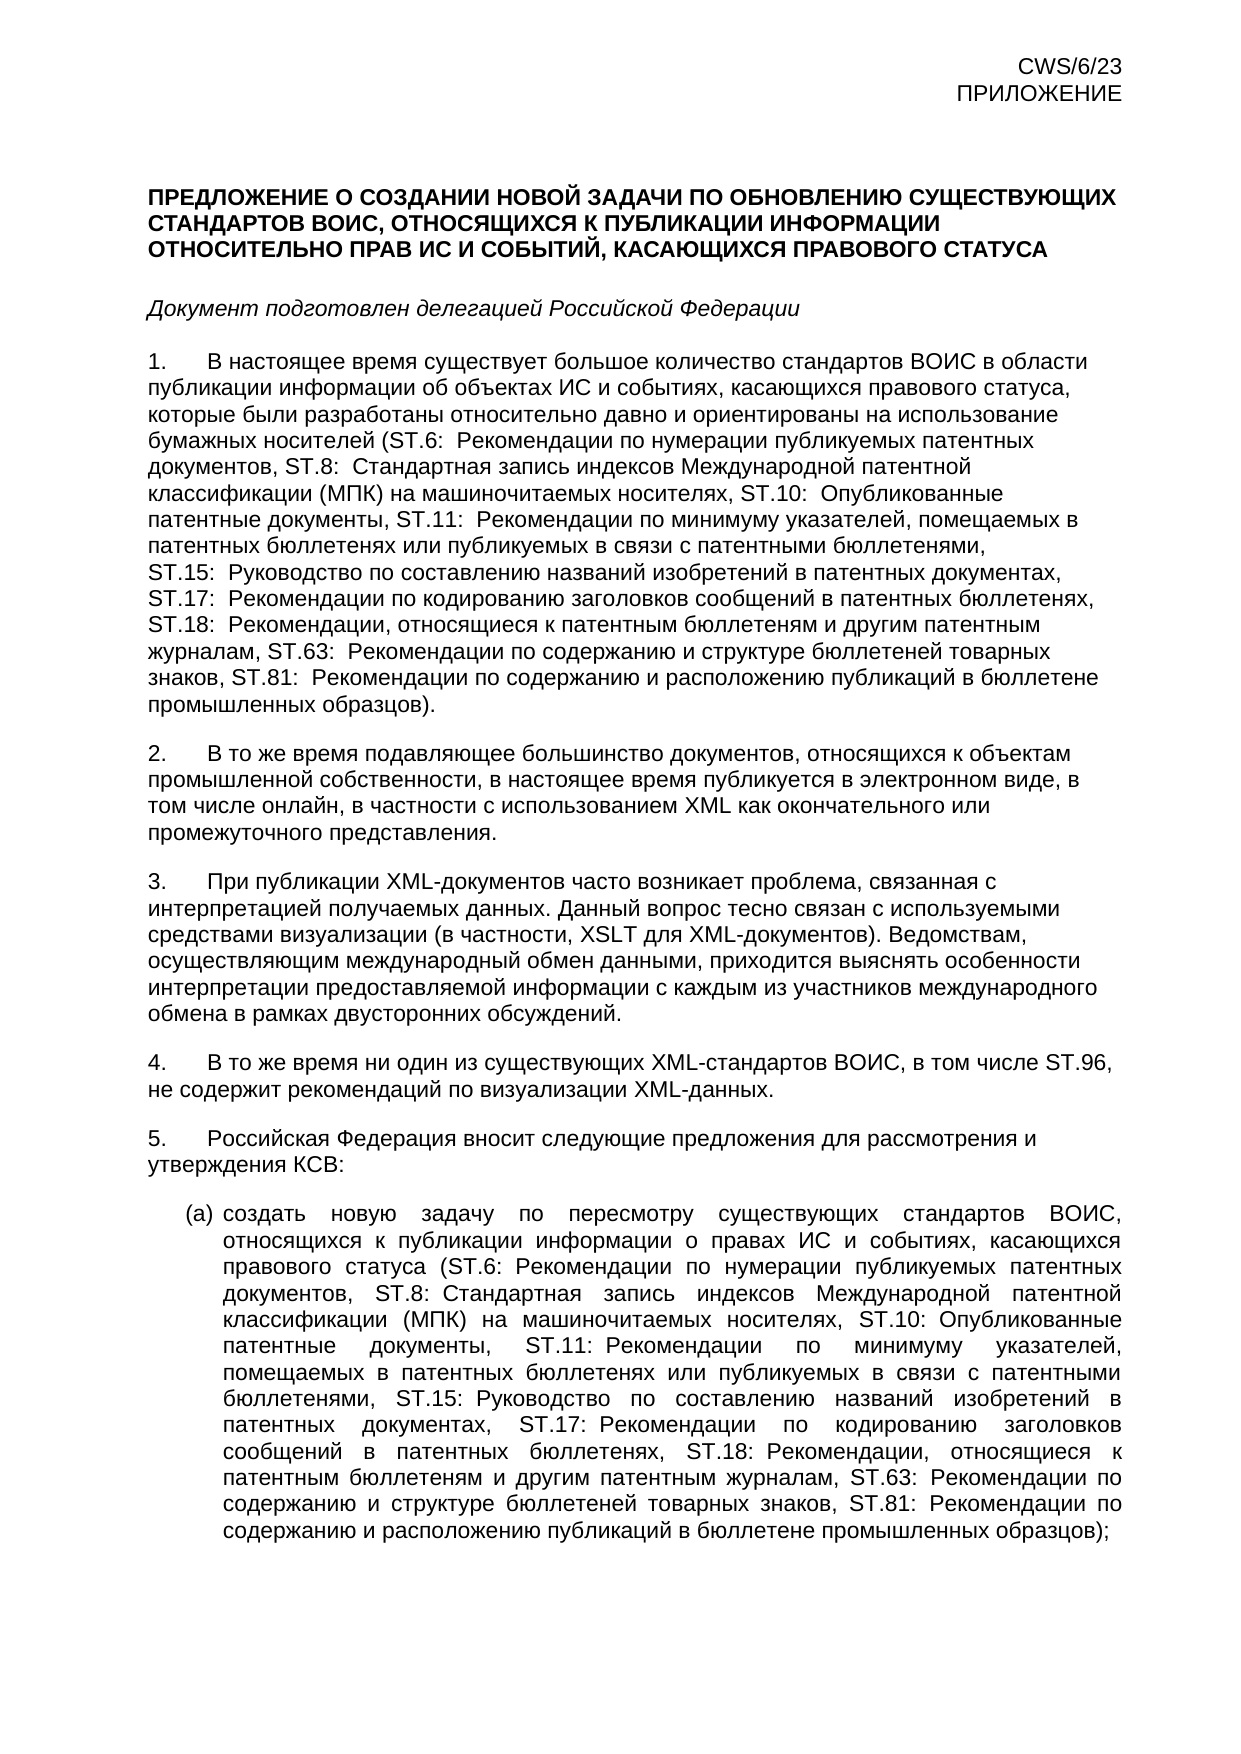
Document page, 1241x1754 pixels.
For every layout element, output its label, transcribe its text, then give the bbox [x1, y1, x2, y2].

list При публикации XML-документов часто возникает проблема, связанная с интерпретацией получаемых данных. Данный вопрос тесно связан с используемыми средствами визуализации (в частности, XSLT для XML-документов). Ведомствам, осуществляющим международный обмен данными, приходится выяснять особенности интерпретации предоставляемой информации с каждым из участников международного обмена в рамках двусторонних обсуждений. [148, 868, 1122, 1026]
list создать новую задачу по пересмотру существующих стандартов ВОИС, относящихся к публикации информации о правах ИС и событиях, касающихся правового статуса (ST.6: Рекомендации по нумерации публикуемых патентных документов, ST.8: Стандартная запись индексов Международной патентной классификации (МПК) на машиночитаемых носителях, ST.10: Опубликованные патентные документы, ST.11: Рекомендации по минимуму указателей, помещаемых в патентных бюллетенях или публикуемых в связи с патентными бюллетенями, ST.15: Руководство по составлению названий изобретений в патентных документах, ST.17: Рекомендации по кодированию заголовков сообщений в патентных бюллетенях, ST.18: Рекомендации, относящиеся к патентным бюллетеням и другим патентным журналам, ST.63: Рекомендации по содержанию и структуре бюллетеней товарных знаков, ST.81: Рекомендации по содержанию и расположению публикаций в бюллетене промышленных образцов); [185, 1200, 1122, 1543]
list В то же время подавляющее большинство документов, относящихся к объектам промышленной собственности, в настоящее время публикуется в электронном виде, в том числе онлайн, в частности с использованием XML как окончательного или промежуточного представления. [148, 740, 1122, 845]
text Документ подготовлен делегацией Российской Федерации [148, 295, 1122, 322]
list В то же время ни один из существующих XML-стандартов ВОИС, в том числе SТ.96, не содержит рекомендаций по визуализации XML-данных. [148, 1049, 1122, 1102]
list Российская Федерация вносит следующие предложения для рассмотрения и утверждения КСВ: [148, 1125, 1122, 1177]
subtitle ПРЕДЛОЖЕНИЕ О СОЗДАНИИ НОВОЙ ЗАДАЧИ ПО ОБНОВЛЕНИЮ СУЩЕСТВУЮЩИХ СТАНДАРТОВ ВОИС, ОТНОСЯЩИХСЯ К ПУБЛИКАЦИИ ИНФОРМАЦИИ ОТНОСИТЕЛЬНО ПРАВ ИС И СОБЫТИЙ, КАСАЮЩИХСЯ ПРАВОВОГО СТАТУСА [148, 183, 1122, 263]
list В настоящее время существует большое количество стандартов ВОИС в области публикации информации об объектах ИС и событиях, касающихся правового статуса, которые были разработаны относительно давно и ориентированы на использование бумажных носителей (ST.6: Рекомендации по нумерации публикуемых патентных документов, ST.8: Стандартная запись индексов Международной патентной классификации (МПК) на машиночитаемых носителях, ST.10: Опубликованные патентные документы, ST.11: Рекомендации по минимуму указателей, помещаемых в патентных бюллетенях или публикуемых в связи с патентными бюллетенями, ST.15: Руководство по составлению названий изобретений в патентных документах, ST.17: Рекомендации по кодированию заголовков сообщений в патентных бюллетенях, ST.18: Рекомендации, относящиеся к патентным бюллетеням и другим патентным журналам, ST.63: Рекомендации по содержанию и структуре бюллетеней товарных знаков, ST.81: Рекомендации по содержанию и расположению публикаций в бюллетене промышленных образцов). [148, 348, 1122, 717]
